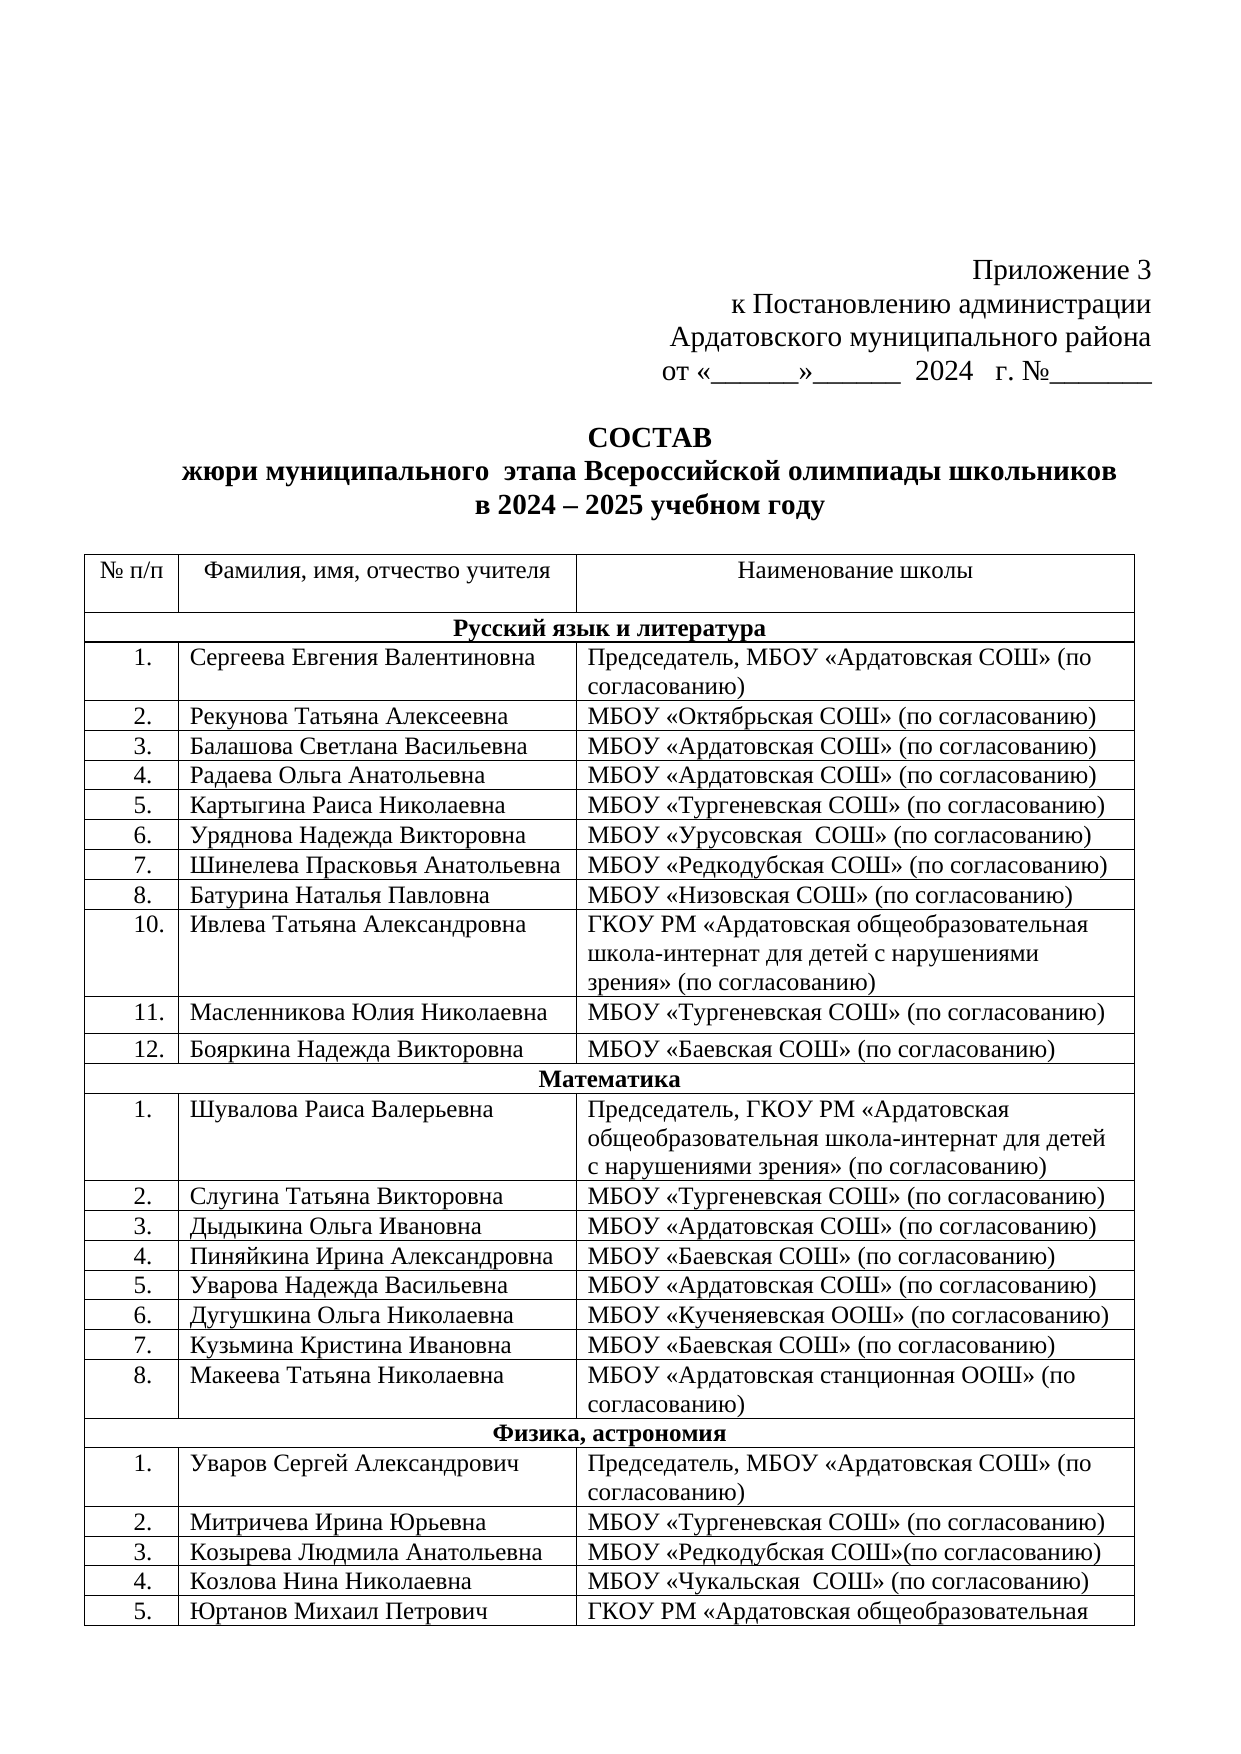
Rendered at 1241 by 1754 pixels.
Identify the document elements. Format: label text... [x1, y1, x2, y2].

table_header № п/п [85, 555, 178, 612]
text СОСТАВ [148, 420, 1152, 453]
table_cell 5. [85, 1271, 178, 1299]
table_cell Дугушкина Ольга Николаевна [179, 1300, 576, 1329]
table_cell 11. [85, 997, 178, 1033]
text Ардатовского муниципального района [148, 319, 1152, 353]
table_cell 12. [85, 1034, 178, 1063]
table_cell 8. [85, 1360, 178, 1417]
table_header Фамилия, имя, отчество учителя [179, 555, 576, 612]
table_cell МБОУ «Кученяевская ООШ» (по согласованию) [577, 1300, 1134, 1329]
table_cell Председатель, МБОУ «Ардатовская СОШ» (по согласованию) [577, 1448, 1134, 1506]
table_cell 10. [85, 910, 178, 996]
table_cell 5. [85, 1596, 178, 1625]
table_cell МБОУ «Баевская СОШ» (по согласованию) [577, 1330, 1134, 1359]
table_cell МБОУ «Редкодубская СОШ» (по согласованию) [577, 850, 1134, 879]
table_cell Уварова Надежда Васильевна [179, 1271, 576, 1299]
table_cell Сергеева Евгения Валентиновна [179, 643, 576, 700]
table_cell 2. [85, 1181, 178, 1210]
table_cell Председатель, ГКОУ РМ «Ардатовская общеобразовательная школа-интернат для детей с нарушениями зрения» (по согласованию) [577, 1094, 1134, 1180]
table_cell Ивлева Татьяна Александровна [179, 910, 576, 996]
table_cell Радаева Ольга Анатольевна [179, 761, 576, 789]
table_cell Козлова Нина Николаевна [179, 1566, 576, 1595]
table_cell ГКОУ РМ «Ардатовская общеобразовательная школа-интернат для детей с нарушениями зрения» (по согласованию) [577, 910, 1134, 996]
table_cell 8. [85, 880, 178, 908]
text жюри муниципального этапа Всероссийской олимпиады школьников [148, 453, 1152, 487]
table_cell Рекунова Татьяна Алексеевна [179, 701, 576, 730]
table_cell 1. [85, 1094, 178, 1180]
table_cell 4. [85, 1566, 178, 1595]
table_cell МБОУ «Редкодубская СОШ»(по согласованию) [577, 1537, 1134, 1565]
table_cell 6. [85, 1300, 178, 1329]
table_cell 5. [85, 790, 178, 819]
table_cell МБОУ «Тургеневская СОШ» (по согласованию) [577, 997, 1134, 1033]
table_cell 1. [85, 643, 178, 700]
table_cell МБОУ «Баевская СОШ» (по согласованию) [577, 1241, 1134, 1269]
table_cell 4. [85, 761, 178, 789]
table_cell МБОУ «Ардатовская СОШ» (по согласованию) [577, 761, 1134, 789]
table_cell 1. [85, 1448, 178, 1506]
table_cell Дыдыкина Ольга Ивановна [179, 1211, 576, 1240]
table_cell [179, 1596, 576, 1625]
table_cell 2. [85, 701, 178, 730]
text Приложение 3 [148, 252, 1152, 286]
table_cell МБОУ «Ардатовская СОШ» (по согласованию) [577, 1211, 1134, 1240]
table_cell 7. [85, 1330, 178, 1359]
table_cell МБОУ «Ардатовская СОШ» (по согласованию) [577, 731, 1134, 759]
table_cell МБОУ «Тургеневская СОШ» (по согласованию) [577, 1181, 1134, 1210]
table_cell 3. [85, 1211, 178, 1240]
text от «______»______ 2024 г. №_______ [148, 353, 1152, 386]
table_cell Математика [85, 1064, 1134, 1093]
table_cell 7. [85, 850, 178, 879]
table_cell Уряднова Надежда Викторовна [179, 820, 576, 849]
table_cell МБОУ «Тургеневская СОШ» (по согласованию) [577, 1507, 1134, 1536]
table_cell Председатель, МБОУ «Ардатовская СОШ» (по согласованию) [577, 643, 1134, 700]
table_cell Козырева Людмила Анатольевна [179, 1537, 576, 1565]
table_cell Бояркина Надежда Викторовна [179, 1034, 576, 1063]
table_cell Батурина Наталья Павловна [179, 880, 576, 908]
table_cell Картыгина Раиса Николаевна [179, 790, 576, 819]
table_header Наименование школы [577, 555, 1134, 612]
table_cell 4. [85, 1241, 178, 1269]
table_cell МБОУ «Ардатовская станционная ООШ» (по согласованию) [577, 1360, 1134, 1417]
table_cell МБОУ «Урусовская СОШ» (по согласованию) [577, 820, 1134, 849]
table_cell Шинелева Прасковья Анатольевна [179, 850, 576, 879]
table_cell Уваров Сергей Александрович [179, 1448, 576, 1506]
table_cell 6. [85, 820, 178, 849]
table_cell Русский язык и литература [85, 613, 1134, 641]
table_cell Пиняйкина Ирина Александровна [179, 1241, 576, 1269]
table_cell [577, 1596, 1134, 1625]
table_cell Макеева Татьяна Николаевна [179, 1360, 576, 1417]
text в 2024 – 2025 учебном году [148, 487, 1152, 521]
table_cell Шувалова Раиса Валерьевна [179, 1094, 576, 1180]
table_cell 3. [85, 1537, 178, 1565]
table_cell 2. [85, 1507, 178, 1536]
table_cell 3. [85, 731, 178, 759]
table_cell Слугина Татьяна Викторовна [179, 1181, 576, 1210]
table_cell Митричева Ирина Юрьевна [179, 1507, 576, 1536]
table_cell МБОУ «Чукальская СОШ» (по согласованию) [577, 1566, 1134, 1595]
table_cell МБОУ «Ардатовская СОШ» (по согласованию) [577, 1271, 1134, 1299]
table_cell Кузьмина Кристина Ивановна [179, 1330, 576, 1359]
table_cell МБОУ «Баевская СОШ» (по согласованию) [577, 1034, 1134, 1063]
text к Постановлению администрации [148, 286, 1152, 319]
table_cell МБОУ «Тургеневская СОШ» (по согласованию) [577, 790, 1134, 819]
table_cell МБОУ «Октябрьская СОШ» (по согласованию) [577, 701, 1134, 730]
table_cell Физика, астрономия [85, 1419, 1134, 1447]
table_cell Балашова Светлана Васильевна [179, 731, 576, 759]
table_cell МБОУ «Низовская СОШ» (по согласованию) [577, 880, 1134, 908]
table_cell Масленникова Юлия Николаевна [179, 997, 576, 1033]
